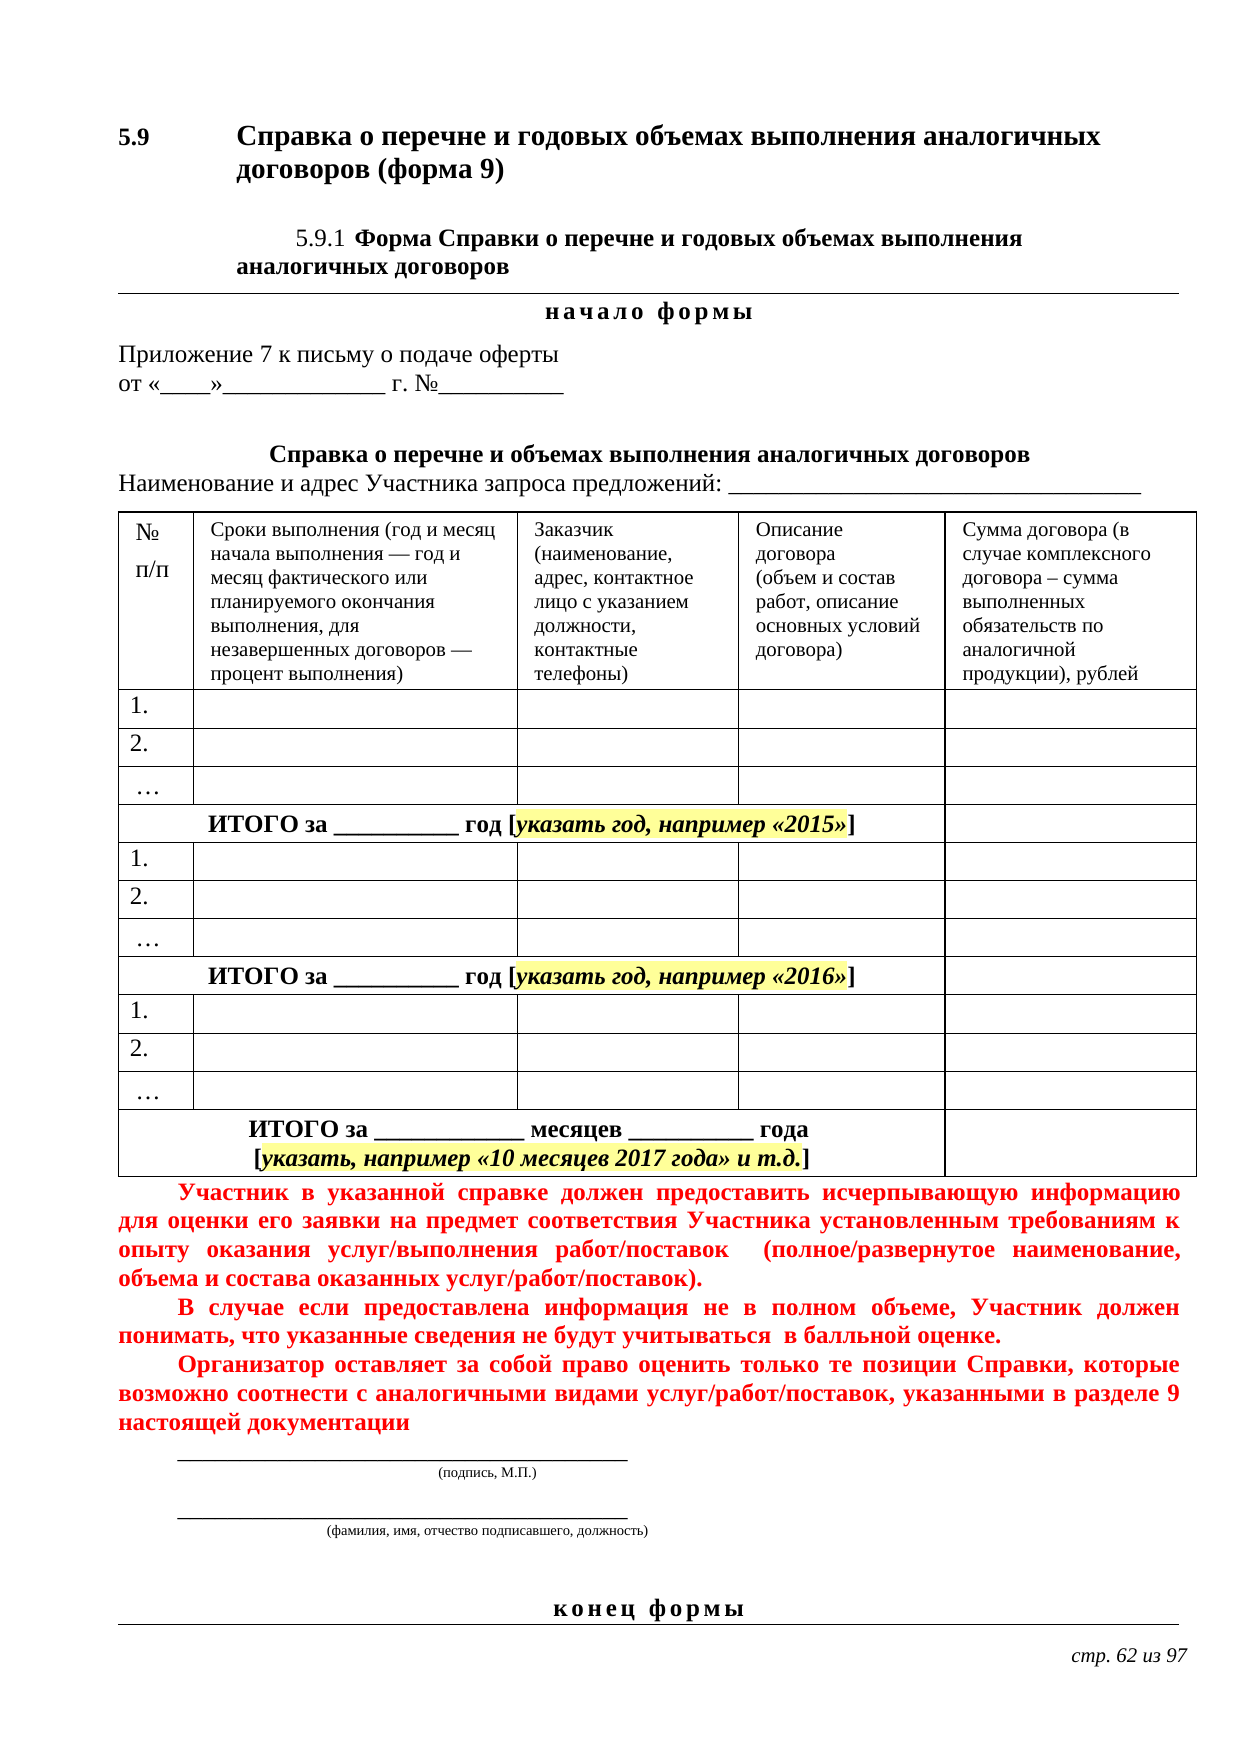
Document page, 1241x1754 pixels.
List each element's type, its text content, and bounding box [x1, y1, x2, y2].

table_cell [518, 995, 738, 1032]
table_cell [739, 1034, 944, 1071]
table_cell [518, 1072, 738, 1109]
text начало формы [118, 294, 1179, 324]
table_cell [119, 843, 193, 880]
table_cell [739, 843, 944, 880]
text конец формы [118, 1593, 1179, 1624]
table_cell [946, 995, 1196, 1032]
table_cell [946, 1110, 1196, 1176]
table_cell [518, 919, 738, 956]
table_cell [946, 767, 1196, 804]
table_cell … [119, 919, 193, 956]
table_cell [119, 690, 193, 727]
table_cell [946, 805, 1196, 842]
table_cell [518, 1034, 738, 1071]
text (подпись, М.П.) [118, 1464, 797, 1493]
table_cell … [119, 767, 193, 804]
table_header Описание договора (объем и состав работ, описание основных условий договора) [739, 513, 944, 689]
text Участник в указанной справке должен предоставить исчерпывающую информацию для оценки его заявки на предмет соответствия Участника установленным требованиям к опыту оказания услуг/выполнения работ/поставок (полное/развернутое наименование, объема и состава оказанных услуг/работ/поставок). [118, 1177, 1181, 1292]
text Приложение 7 к письму о подаче оферты от «____»_____________ г. №__________ [118, 339, 1181, 396]
table_cell [946, 843, 1196, 880]
table_cell [739, 690, 944, 727]
table_cell [739, 767, 944, 804]
table_cell [518, 729, 738, 766]
table_cell [739, 995, 944, 1032]
table_cell [739, 919, 944, 956]
table_cell [194, 843, 517, 880]
table_cell [119, 1034, 193, 1071]
text Форма Справки о перечне и годовых объемах выполнения аналогичных договоров [236, 223, 1181, 280]
table_cell [194, 690, 517, 727]
text Наименование и адрес Участника запроса предложений: _________________________________ [118, 468, 1181, 497]
table_cell [518, 767, 738, 804]
table_cell [739, 729, 944, 766]
table_cell [946, 690, 1196, 727]
text Справка о перечне и объемах выполнения аналогичных договоров [118, 439, 1181, 468]
table_cell ИТОГО за __________ год [указать год, например «2016»] [119, 957, 944, 994]
table_cell [946, 729, 1196, 766]
table_cell [518, 690, 738, 727]
table_cell [194, 729, 517, 766]
table_cell [739, 881, 944, 918]
table_cell [946, 1072, 1196, 1109]
table_header Сроки выполнения (год и месяц начала выполнения — год и месяц фактического или планируемого окончания выполнения, для незавершенных договоров — процент выполнения) [194, 513, 517, 689]
table_header Сумма договора (в случае комплексного договора – сумма выполненных обязательств по аналогичной продукции), рублей [946, 513, 1196, 689]
table_cell [194, 1034, 517, 1071]
table_cell [119, 729, 193, 766]
table_header № п/п [119, 513, 193, 689]
table_cell ИТОГО за __________ год [указать год, например «2015»] [119, 805, 944, 842]
table_cell [194, 881, 517, 918]
table_cell [946, 957, 1196, 994]
table_cell [194, 919, 517, 956]
subtitle Справка о перечне и годовых объемах выполнения аналогичных договоров (форма 9) [118, 118, 1181, 185]
table_cell [739, 1072, 944, 1109]
table_cell … [119, 1072, 193, 1109]
table_cell [518, 843, 738, 880]
table_cell [119, 881, 193, 918]
table_cell [194, 1072, 517, 1109]
table_cell [946, 881, 1196, 918]
text ____________________________________ [118, 1493, 1181, 1522]
table_cell [194, 995, 517, 1032]
table_header Заказчик (наименование, адрес, контактное лицо с указанием должности, контактные телефоны) [518, 513, 738, 689]
table_cell ИТОГО за ____________ месяцев __________ года [указать, например «10 месяцев 2017 года» и т.д.] [119, 1110, 944, 1176]
text ____________________________________ [118, 1435, 1181, 1464]
table_cell [946, 919, 1196, 956]
table_cell [119, 995, 193, 1032]
table_cell [194, 767, 517, 804]
text (фамилия, имя, отчество подписавшего, должность) [118, 1522, 797, 1550]
table_cell [518, 881, 738, 918]
text В случае если предоставлена информация не в полном объеме, Участник должен понимать, что указанные сведения не будут учитываться в балльной оценке. [118, 1292, 1181, 1349]
text Организатор оставляет за собой право оценить только те позиции Справки, которые возможно соотнести с аналогичными видами услуг/работ/поставок, указанными в разделе 9 настоящей документации [118, 1349, 1181, 1435]
table_cell [946, 1034, 1196, 1071]
